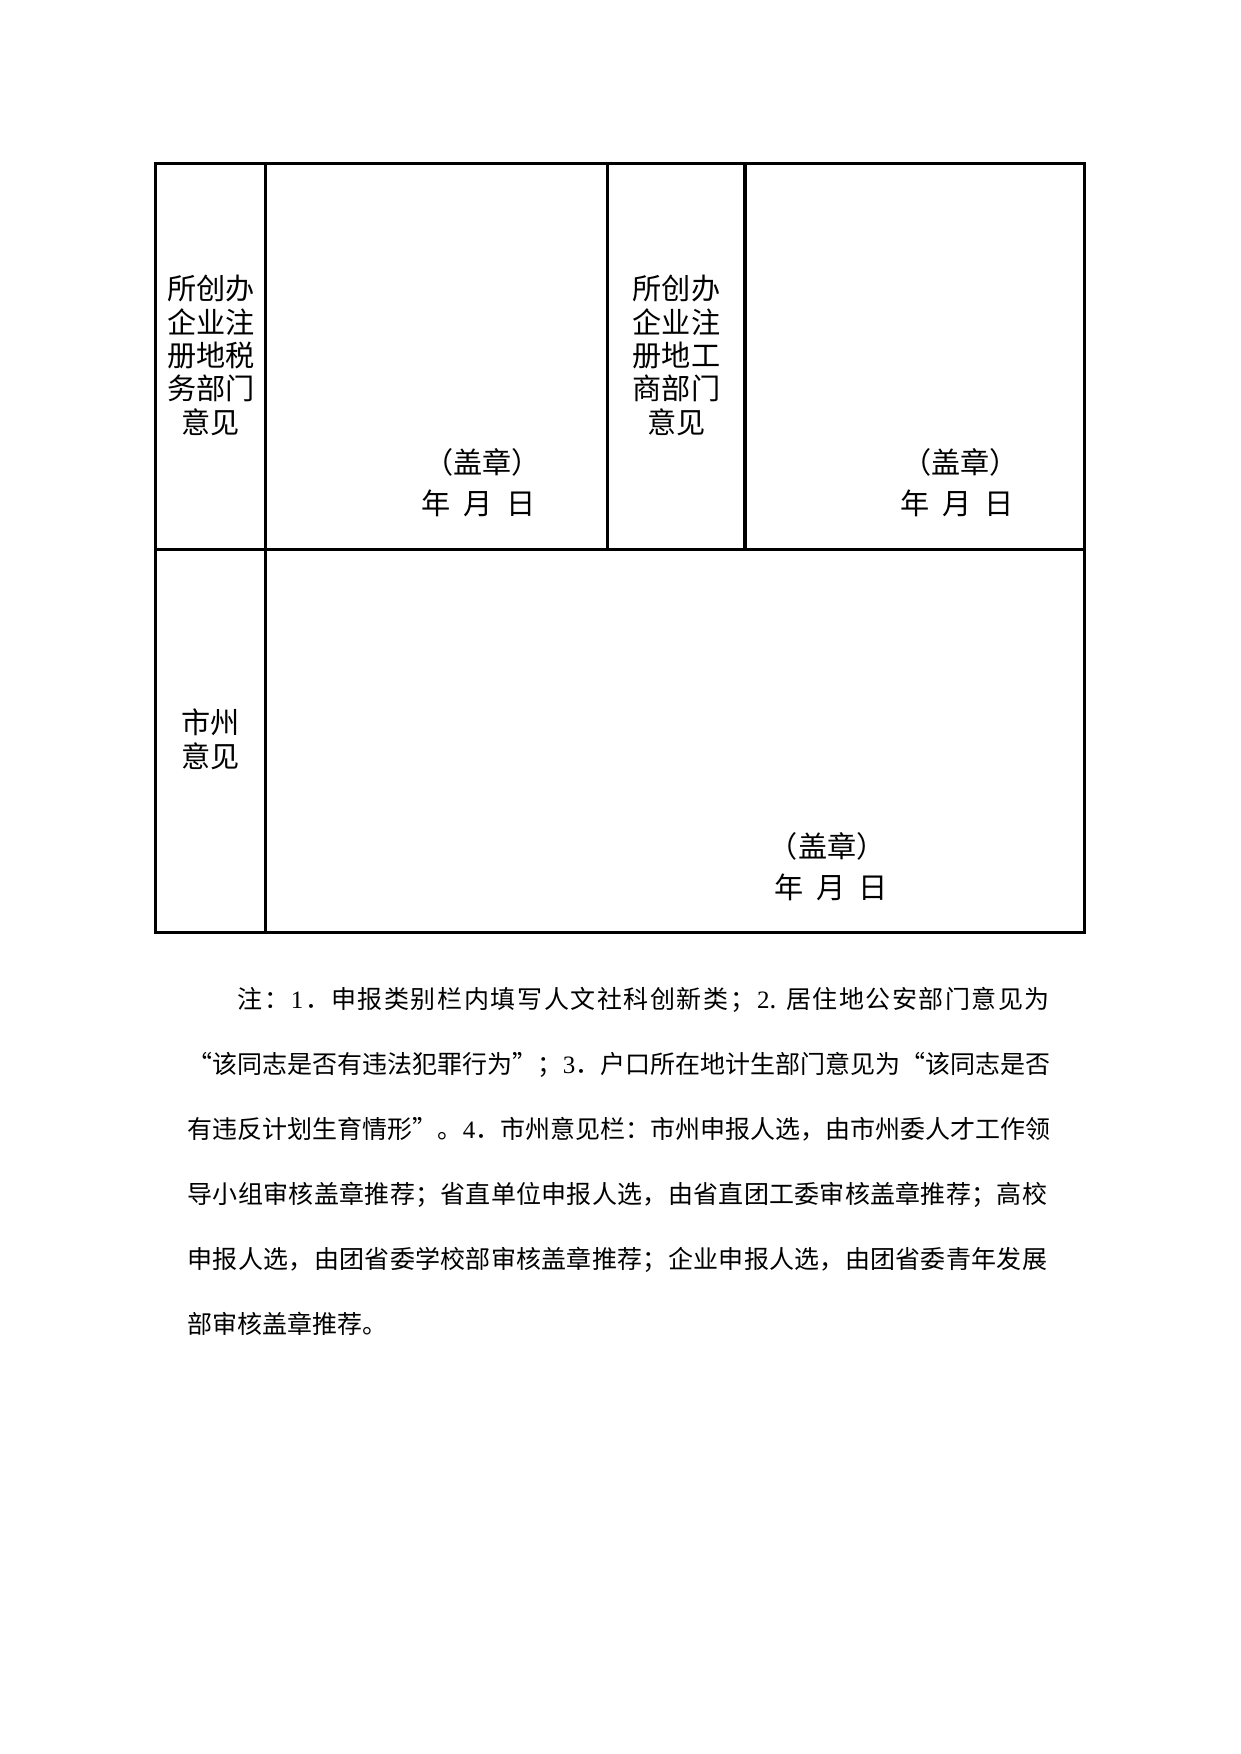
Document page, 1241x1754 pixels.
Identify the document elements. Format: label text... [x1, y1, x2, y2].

table_cell 所创办企业注册地工商部门意见 [609, 165, 743, 548]
text 注：1．申报类别栏内填写人文社科创新类；2. 居住地公安部门意见为“该同志是否有违法犯罪行为”；3．户口所在地计生部门意见为“该同志是否有违反计划生育情形”。4．市州意见栏：市州申报人选，由市州委人才工作领导小组审核盖章推荐；省直单位申报人选，由省直团工委审核盖章推荐；高校申报人选，由团省委学校部审核盖章推荐；企业申报人选，由团省委青年发展部审核盖章推荐。 [187, 965, 1050, 1355]
table_cell 市州 意见 [157, 551, 264, 931]
table_cell （盖章） 年 月 日 [267, 165, 606, 548]
table_cell 所创办企业注册地税务部门意见 [157, 165, 264, 548]
table_cell （盖章） 年 月 日 [747, 165, 1083, 548]
table_cell （盖章） 年 月 日 [267, 551, 1083, 931]
